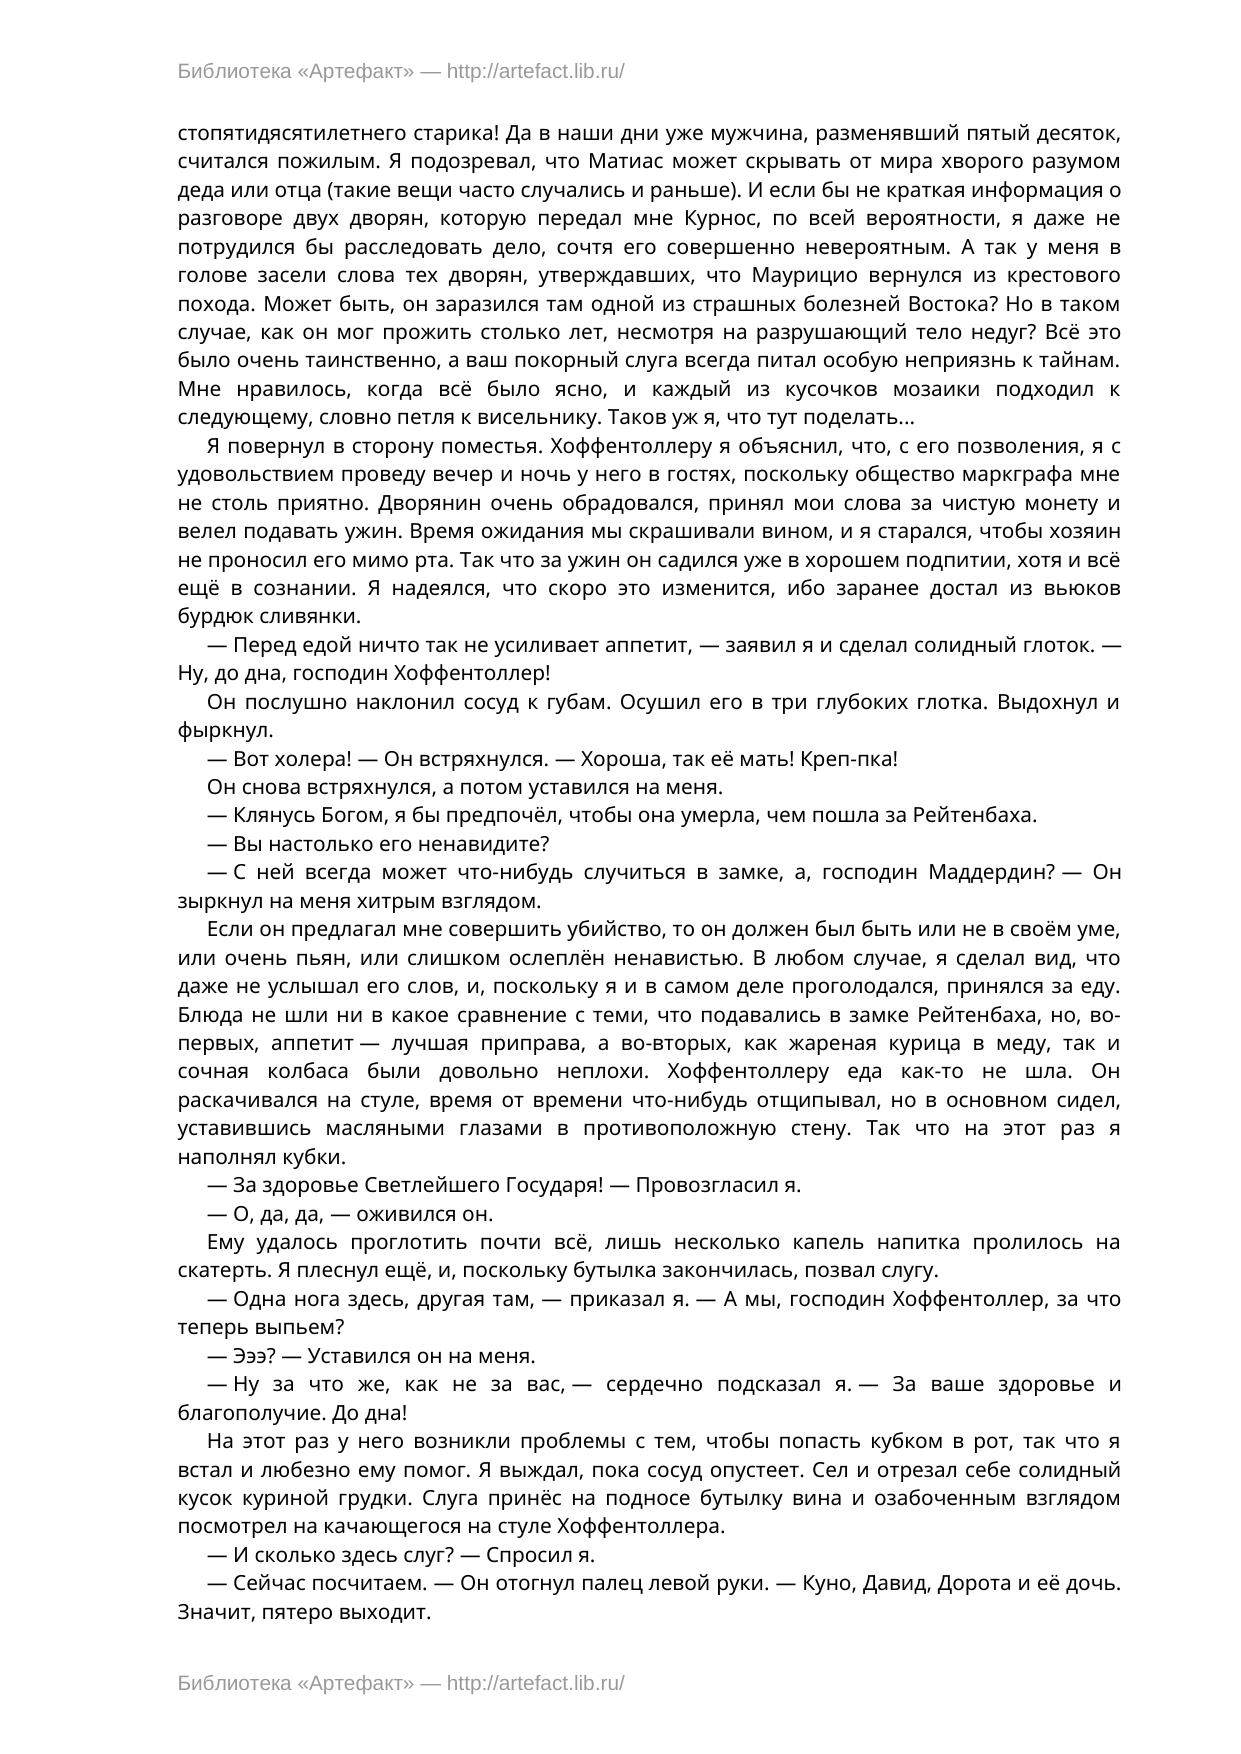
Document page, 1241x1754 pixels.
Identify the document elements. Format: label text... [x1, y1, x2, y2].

text — Одна нога здесь, другая там, — приказал я. — А мы, господин Хоффентоллер, за что теперь выпьем? [177, 1284, 1122, 1341]
text — Вы настолько его ненавидите? [177, 829, 1122, 857]
text — Эээ? — Уставился он на меня. [177, 1341, 1122, 1369]
text — Ну за что же, как не за вас, — сердечно подсказал я. — За ваше здоровье и благополучие. До дна! [177, 1369, 1122, 1426]
text — Вот холера! — Он встряхнулся. — Хороша, так её мать! Креп-пка! [177, 744, 1122, 772]
text — За здоровье Светлейшего Государя! — Провозгласил я. [177, 1170, 1122, 1199]
text — Клянусь Богом, я бы предпочёл, чтобы она умерла, чем пошла за Рейтенбаха. [177, 801, 1122, 829]
text Ему удалось проглотить почти всё, лишь несколько капель напитка пролилось на скатерть. Я плеснул ещё, и, поскольку бутылка закончилась, позвал слугу. [177, 1227, 1122, 1284]
text На этот раз у него возникли проблемы с тем, чтобы попасть кубком в рот, так что я встал и любезно ему помог. Я выждал, пока сосуд опустеет. Сел и отрезал себе солидный кусок куриной грудки. Слуга принёс на подносе бутылку вина и озабоченным взглядом посмотрел на качающегося на стуле Хоффентоллера. [177, 1426, 1122, 1540]
text Он послушно наклонил сосуд к губам. Осушил его в три глубоких глотка. Выдохнул и фыркнул. [177, 687, 1122, 744]
text — Перед едой ничто так не усиливает аппетит, — заявил я и сделал солидный глоток. — Ну, до дна, господин Хоффентоллер! [177, 630, 1122, 687]
text — О, да, да, — оживился он. [177, 1199, 1122, 1227]
text Если он предлагал мне совершить убийство, то он должен был быть или не в своём уме, или очень пьян, или слишком ослеплён ненавистью. В любом случае, я сделал вид, что даже не услышал его слов, и, поскольку я и в самом деле проголодался, принялся за еду. Блюда не шли ни в какое сравнение с теми, что подавались в замке Рейтенбаха, но, во-первых, аппетит — лучшая приправа, а во-вторых, как жареная курица в меду, так и сочная колбаса были довольно неплохи. Хоффентоллеру еда как-то не шла. Он раскачивался на стуле, время от времени что-нибудь отщипывал, но в основном сидел, уставившись масляными глазами в противоположную стену. Так что на этот раз я наполнял кубки. [177, 914, 1122, 1170]
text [177, 118, 1122, 431]
text — И сколько здесь слуг? — Спросил я. [177, 1540, 1122, 1568]
text Он снова встряхнулся, а потом уставился на меня. [177, 772, 1122, 801]
text Я повернул в сторону поместья. Хоффентоллеру я объяснил, что, с его позволения, я с удовольствием проведу вечер и ночь у него в гостях, поскольку общество маркграфа мне не столь приятно. Дворянин очень обрадовался, принял мои слова за чистую монету и велел подавать ужин. Время ожидания мы скрашивали вином, и я старался, чтобы хозяин не проносил его мимо рта. Так что за ужин он садился уже в хорошем подпитии, хотя и всё ещё в сознании. Я надеялся, что скоро это изменится, ибо заранее достал из вьюков бурдюк сливянки. [177, 431, 1122, 630]
text — Сейчас посчитаем. — Он отогнул палец левой руки. — Куно, Давид, Дорота и её дочь. Значит, пятеро выходит. [177, 1568, 1122, 1625]
text — С ней всегда может что-нибудь случиться в замке, а, господин Маддердин? — Он зыркнул на меня хитрым взглядом. [177, 857, 1122, 914]
